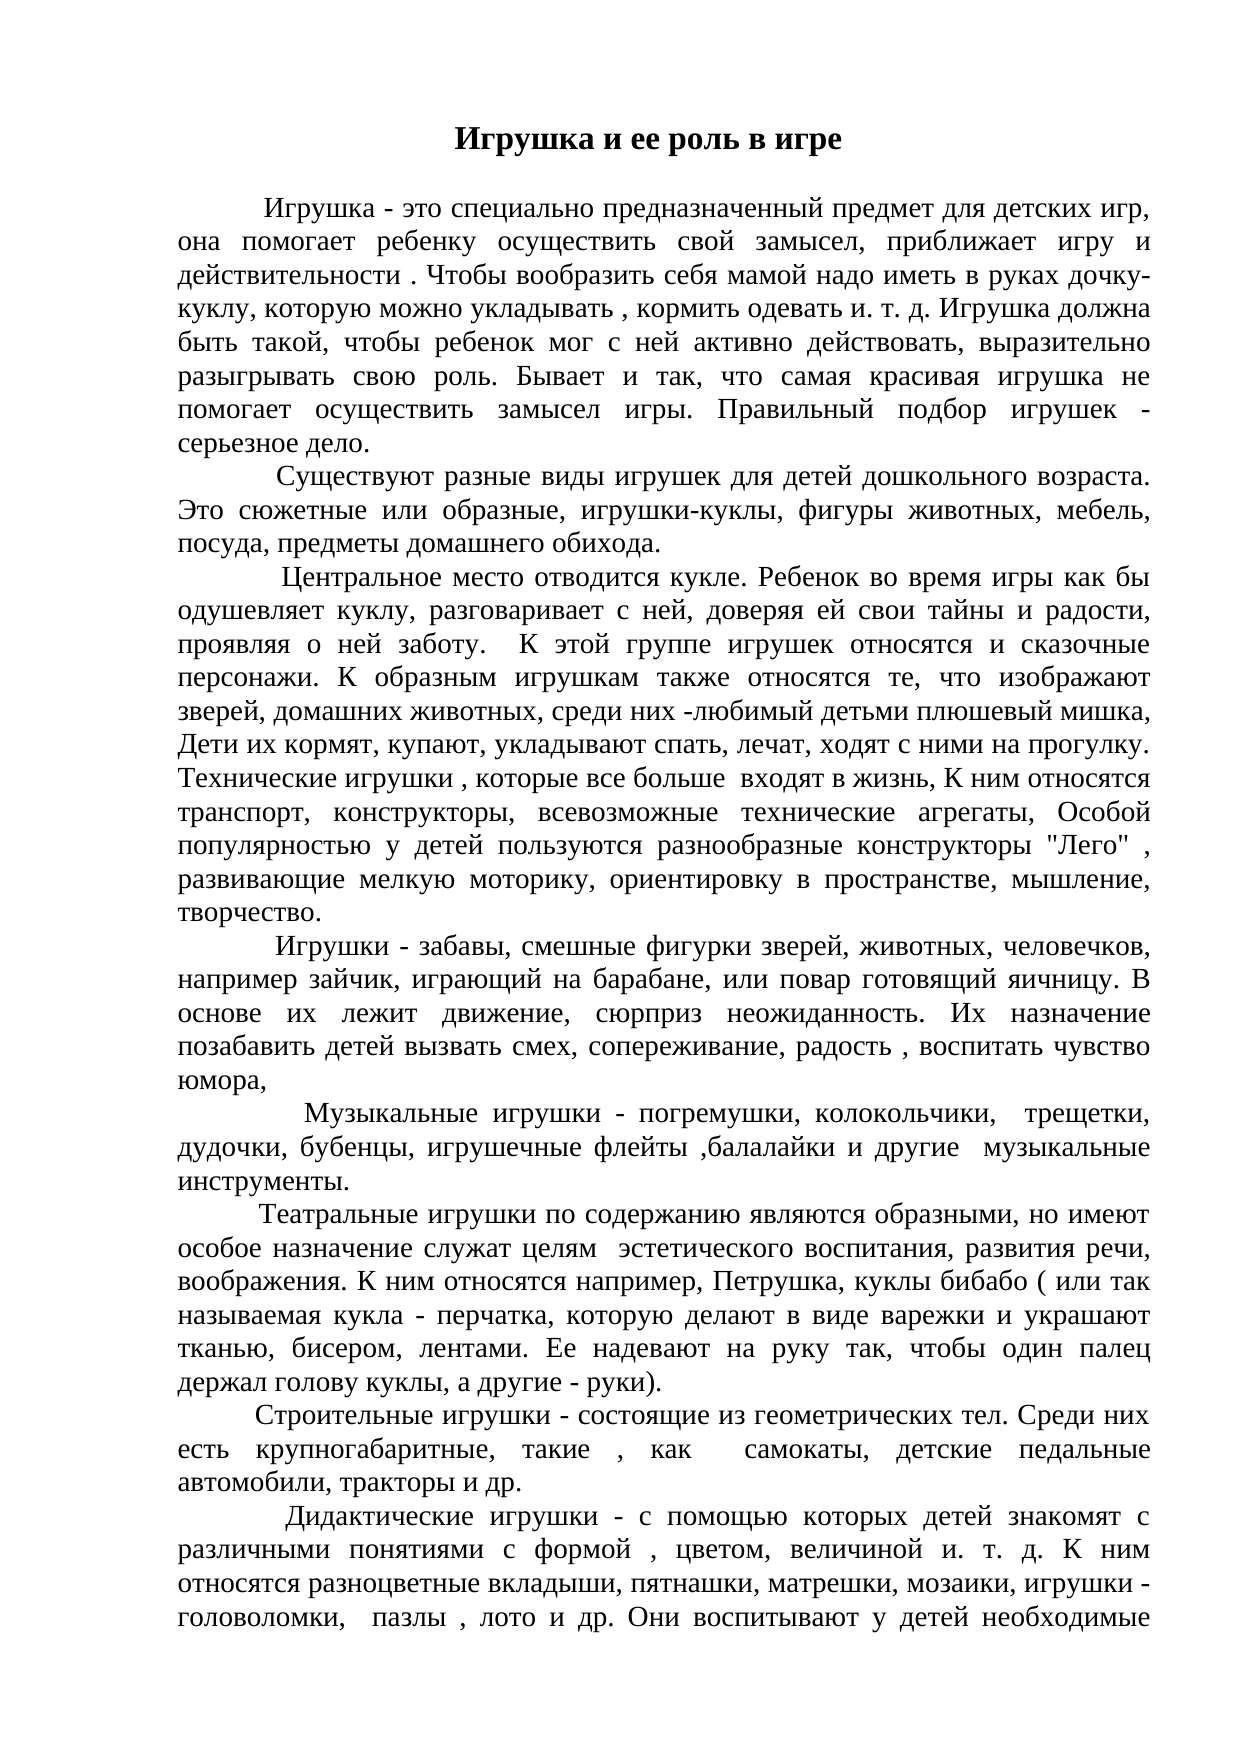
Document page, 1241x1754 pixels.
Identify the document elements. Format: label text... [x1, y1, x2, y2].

text Игрушки - забавы, смешные фигурки зверей, животных, человечков, например зайчик, играющий на барабане, или повар готовящий яичницу. В основе их лежит движение, сюрприз неожиданность. Их назначение позабавить детей вызвать смех, сопереживание, радость , воспитать чувство юмора, [177, 928, 1152, 1096]
text Существуют разные виды игрушек для детей дошкольного возраста. Это сюжетные или образные, игрушки-куклы, фигуры животных, мебель, посуда, предметы домашнего обихода. [177, 458, 1152, 559]
text Игрушка - это специально предназначенный предмет для детских игр, она помогает ребенку осуществить свой замысел, приближает игру и действительности . Чтобы вообразить себя мамой надо иметь в руках дочку-куклу, которую можно укладывать , кормить одевать и. т. д. Игрушка должна быть такой, чтобы ребенок мог с ней активно действовать, выразительно разыгрывать свою роль. Бывает и так, что самая красивая игрушка не помогает осуществить замысел игры. Правильный подбор игрушек - серьезное дело. [177, 190, 1152, 458]
text Игрушка и ее роль в игре [177, 118, 1152, 156]
text Строительные игрушки - состоящие из геометрических тел. Среди них есть крупногабаритные, такие , как самокаты, детские педальные автомобили, тракторы и др. [177, 1397, 1152, 1498]
text Театральные игрушки по содержанию являются образными, но имеют особое назначение служат целям эстетического воспитания, развития речи, воображения. К ним относятся например, Петрушка, куклы бибабо ( или так называемая кукла - перчатка, которую делают в виде варежки и украшают тканью, бисером, лентами. Ее надевают на руку так, чтобы один палец держал голову куклы, а другие - руки). [177, 1196, 1152, 1397]
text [177, 1498, 1152, 1632]
text Музыкальные игрушки - погремушки, колокольчики, трещетки, дудочки, бубенцы, игрушечные флейты ,балалайки и другие музыкальные инструменты. [177, 1096, 1152, 1196]
text Центральное место отводится кукле. Ребенок во время игры как бы одушевляет куклу, разговаривает с ней, доверяя ей свои тайны и радости, проявляя о ней заботу. К этой группе игрушек относятся и сказочные персонажи. К образным игрушкам также относятся те, что изображают зверей, домашних животных, среди них -любимый детьми плюшевый мишка, Дети их кормят, купают, укладывают спать, лечат, ходят с ними на прогулку. Технические игрушки , которые все больше входят в жизнь, К ним относятся транспорт, конструкторы, всевозможные технические агрегаты, Особой популярностью у детей пользуются разнообразные конструкторы "Лего" , развивающие мелкую моторику, ориентировку в пространстве, мышление, творчество. [177, 559, 1152, 928]
